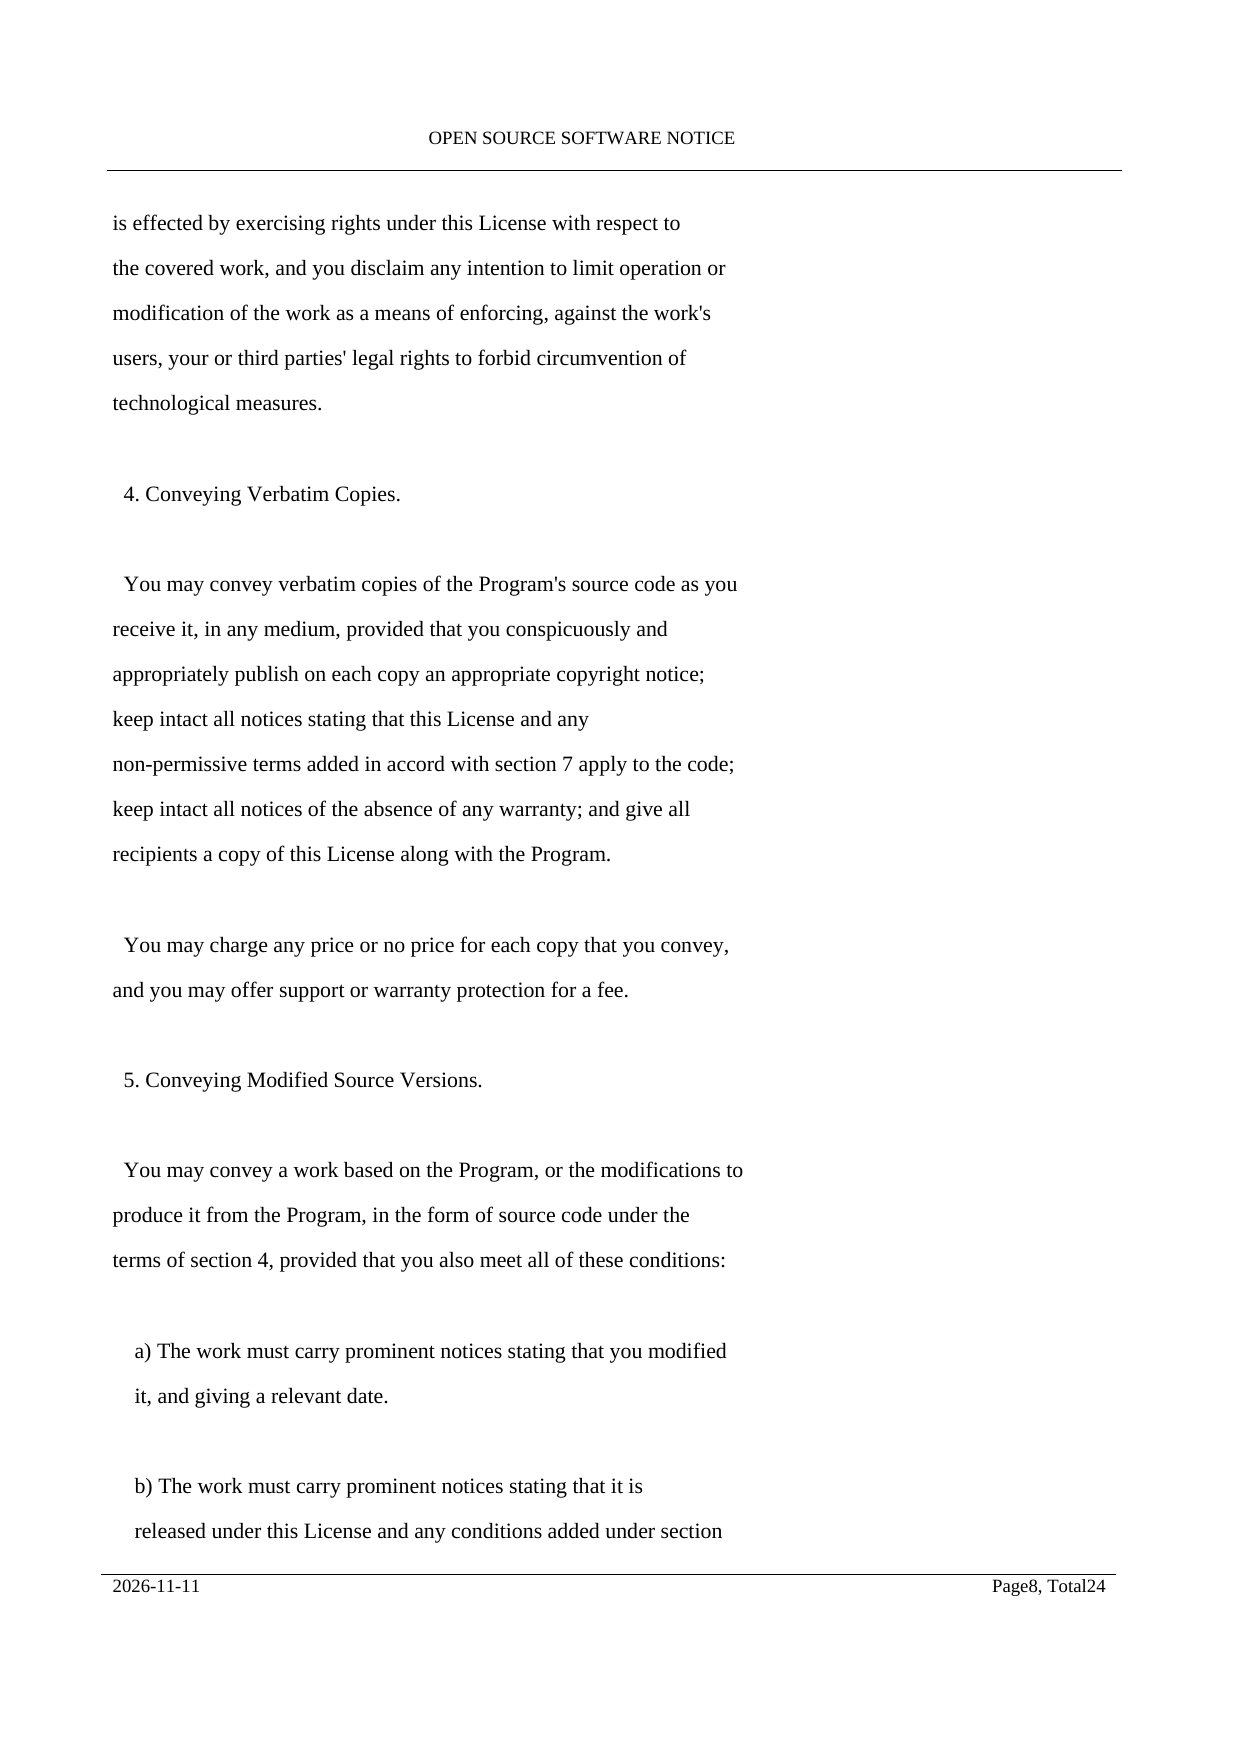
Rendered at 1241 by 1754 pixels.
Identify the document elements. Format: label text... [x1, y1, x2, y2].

text b) The work must carry prominent notices stating that it is [112, 1469, 1128, 1502]
text produce it from the Program, in the form of source code under the [112, 1199, 1128, 1231]
text You may convey verbatim copies of the Program's source code as you [112, 567, 1128, 600]
text released under this License and any conditions added under section [112, 1514, 1128, 1547]
text and you may offer support or warranty protection for a fee. [112, 973, 1128, 1006]
text receive it, in any medium, provided that you conspicuously and [112, 612, 1128, 645]
text modification of the work as a means of enforcing, against the work's [112, 297, 1128, 329]
text a) The work must carry prominent notices stating that you modified [112, 1334, 1128, 1366]
text keep intact all notices of the absence of any warranty; and give all [112, 793, 1128, 825]
text 5. Conveying Modified Source Versions. [112, 1063, 1128, 1096]
text 4. Conveying Verbatim Copies. [112, 477, 1128, 509]
text it, and giving a relevant date. [112, 1379, 1128, 1412]
text You may convey a work based on the Program, or the modifications to [112, 1153, 1128, 1186]
text recipients a copy of this License along with the Program. [112, 838, 1128, 870]
text appropriately publish on each copy an appropriate copyright notice; [112, 657, 1128, 690]
text You may charge any price or no price for each copy that you convey, [112, 928, 1128, 961]
text technological measures. [112, 387, 1128, 419]
text keep intact all notices stating that this License and any [112, 702, 1128, 735]
text terms of section 4, provided that you also meet all of these conditions: [112, 1244, 1128, 1276]
text users, your or third parties' legal rights to forbid circumvention of [112, 342, 1128, 374]
text non-permissive terms added in accord with section 7 apply to the code; [112, 748, 1128, 780]
text the covered work, and you disclaim any intention to limit operation or [112, 251, 1128, 284]
text is effected by exercising rights under this License with respect to [112, 206, 1128, 239]
